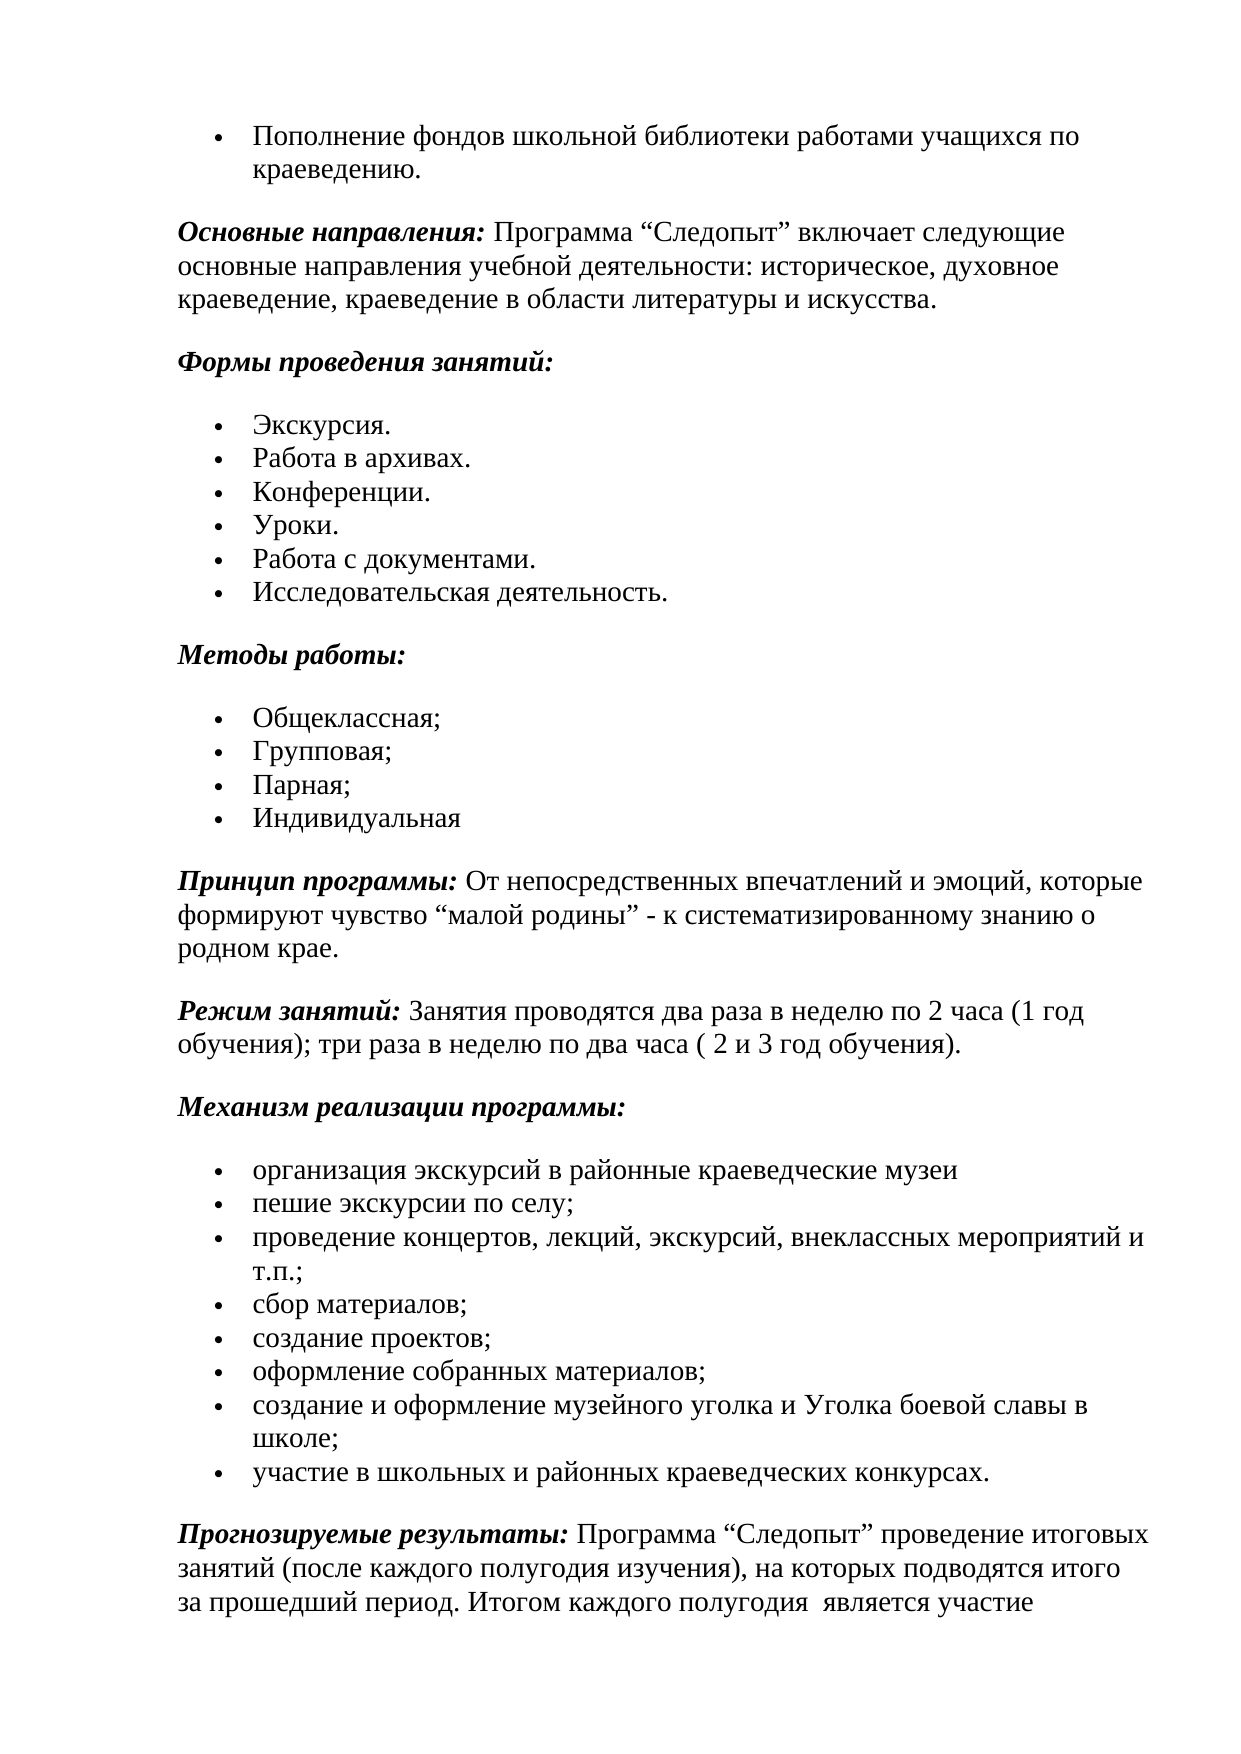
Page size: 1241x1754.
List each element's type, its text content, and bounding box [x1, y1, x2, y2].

list Пополнение фондов школьной библиотеки работами учащихся по краеведению. [215, 118, 1152, 185]
list оформление собранных материалов; [215, 1353, 1152, 1387]
list организация экскурсий в районные краеведческие музеи [215, 1152, 1152, 1186]
list Экскурсия. [215, 407, 1152, 440]
list Уроки. [215, 507, 1152, 541]
list участие в школьных и районных краеведческих конкурсах. [215, 1454, 1152, 1487]
text Механизм реализации программы: [177, 1089, 1152, 1123]
list сбор материалов; [215, 1286, 1152, 1320]
text Методы работы: [177, 637, 1152, 671]
list Работа с документами. [215, 541, 1152, 574]
list Парная; [215, 767, 1152, 801]
list создание и оформление музейного уголка и Уголка боевой славы в школе; [215, 1387, 1152, 1454]
list Конференции. [215, 474, 1152, 507]
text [177, 1517, 1152, 1617]
list Работа в архивах. [215, 440, 1152, 474]
list Групповая; [215, 733, 1152, 767]
text Режим занятий: Занятия проводятся два раза в неделю по 2 часа (1 год обучения); три раза в неделю по два часа ( 2 и 3 год обучения). [177, 993, 1152, 1060]
list пешие экскурсии по селу; [215, 1186, 1152, 1219]
text Принцип программы: От непосредственных впечатлений и эмоций, которые формируют чувство “малой родины” - к систематизированному знанию о родном крае. [177, 863, 1152, 964]
list проведение концертов, лекций, экскурсий, внеклассных мероприятий и т.п.; [215, 1219, 1152, 1286]
list Общеклассная; [215, 700, 1152, 733]
list Индивидуальная [215, 801, 1152, 834]
text Основные направления: Программа “Следопыт” включает следующие основные направления учебной деятельности: историческое, духовное краеведение, краеведение в области литературы и искусства. [177, 214, 1152, 315]
text Формы проведения занятий: [177, 344, 1152, 378]
list создание проектов; [215, 1320, 1152, 1353]
list Исследовательская деятельность. [215, 574, 1152, 608]
